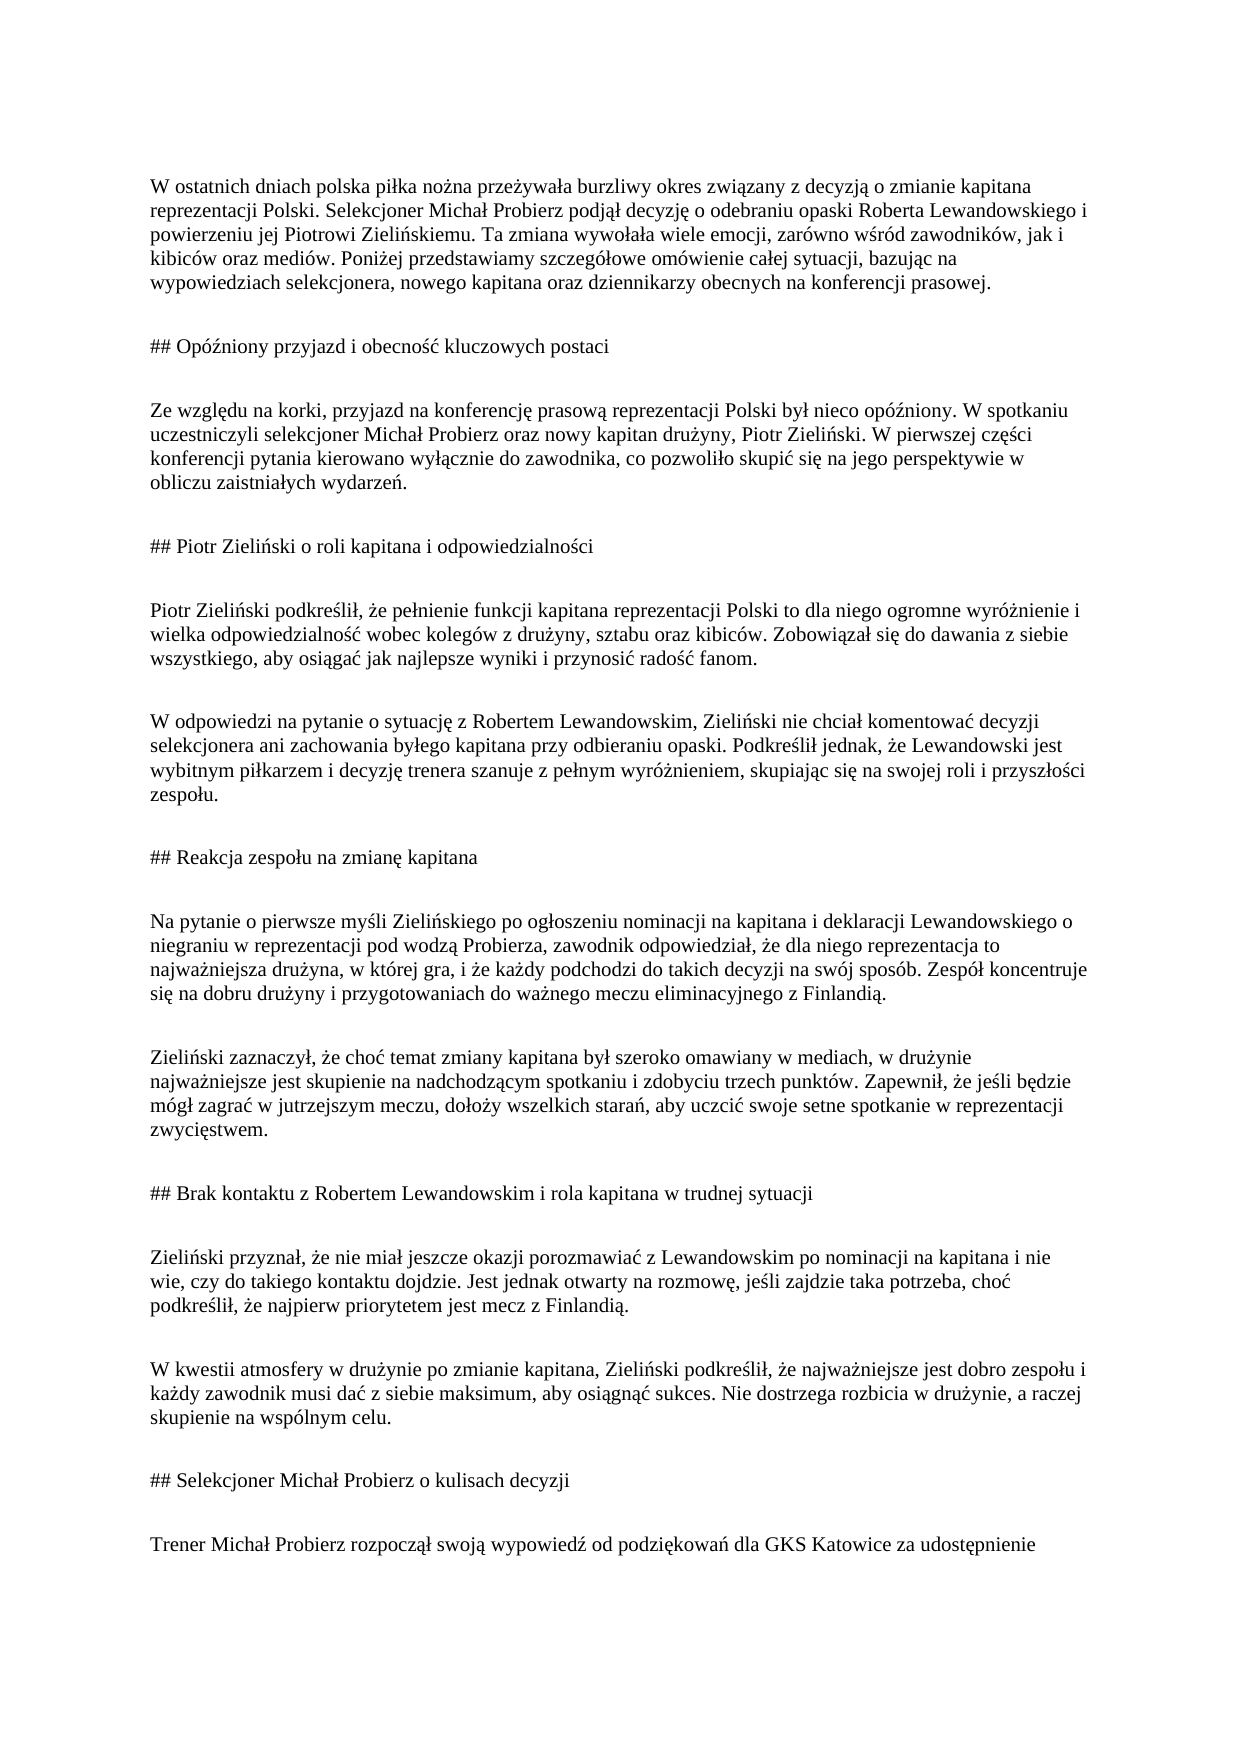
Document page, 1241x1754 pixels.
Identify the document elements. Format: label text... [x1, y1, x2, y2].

text ## Piotr Zieliński o roli kapitana i odpowiedzialności [150, 510, 1090, 558]
text Na pytanie o pierwsze myśli Zielińskiego po ogłoszeniu nominacji na kapitana i deklaracji Lewandowskiego o niegraniu w reprezentacji pod wodzą Probierza, zawodnik odpowiedział, że dla niego reprezentacja to najważniejsza drużyna, w której gra, i że każdy podchodzi do takich decyzji na swój sposób. Zespół koncentruje się na dobru drużyny i przygotowaniach do ważnego meczu eliminacyjnego z Finlandią. [150, 885, 1090, 1005]
text ## Reakcja zespołu na zmianę kapitana [150, 821, 1090, 869]
text ## Brak kontaktu z Robertem Lewandowskim i rola kapitana w trudnej sytuacji [150, 1157, 1090, 1205]
text W ostatnich dniach polska piłka nożna przeżywała burzliwy okres związany z decyzją o zmianie kapitana reprezentacji Polski. Selekcjoner Michał Probierz podjął decyzję o odebraniu opaski Roberta Lewandowskiego i powierzeniu jej Piotrowi Zielińskiemu. Ta zmiana wywołała wiele emocji, zarówno wśród zawodników, jak i kibiców oraz mediów. Poniżej przedstawiamy szczegółowe omówienie całej sytuacji, bazując na wypowiedziach selekcjonera, nowego kapitana oraz dziennikarzy obecnych na konferencji prasowej. [150, 150, 1090, 294]
text Zieliński zaznaczył, że choć temat zmiany kapitana był szeroko omawiany w mediach, w drużynie najważniejsze jest skupienie na nadchodzącym spotkaniu i zdobyciu trzech punktów. Zapewnił, że jeśli będzie mógł zagrać w jutrzejszym meczu, dołoży wszelkich starań, aby uczcić swoje setne spotkanie w reprezentacji zwycięstwem. [150, 1021, 1090, 1141]
text W kwestii atmosfery w drużynie po zmianie kapitana, Zieliński podkreślił, że najważniejsze jest dobro zespołu i każdy zawodnik musi dać z siebie maksimum, aby osiągnąć sukces. Nie dostrzega rozbicia w drużynie, a raczej skupienie na wspólnym celu. [150, 1332, 1090, 1429]
text ## Selekcjoner Michał Probierz o kulisach decyzji [150, 1444, 1090, 1492]
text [150, 1508, 1090, 1556]
text Piotr Zieliński podkreślił, że pełnienie funkcji kapitana reprezentacji Polski to dla niego ogromne wyróżnienie i wielka odpowiedzialność wobec kolegów z drużyny, sztabu oraz kibiców. Zobowiązał się do dawania z siebie wszystkiego, aby osiągać jak najlepsze wyniki i przynosić radość fanom. [150, 573, 1090, 670]
text ## Opóźniony przyjazd i obecność kluczowych postaci [150, 310, 1090, 358]
text W odpowiedzi na pytanie o sytuację z Robertem Lewandowskim, Zieliński nie chciał komentować decyzji selekcjonera ani zachowania byłego kapitana przy odbieraniu opaski. Podkreślił jednak, że Lewandowski jest wybitnym piłkarzem i decyzję trenera szanuje z pełnym wyróżnieniem, skupiając się na swojej roli i przyszłości zespołu. [150, 685, 1090, 806]
text Ze względu na korki, przyjazd na konferencję prasową reprezentacji Polski był nieco opóźniony. W spotkaniu uczestniczyli selekcjoner Michał Probierz oraz nowy kapitan drużyny, Piotr Zieliński. W pierwszej części konferencji pytania kierowano wyłącznie do zawodnika, co pozwoliło skupić się na jego perspektywie w obliczu zaistniałych wydarzeń. [150, 374, 1090, 494]
text Zieliński przyznał, że nie miał jeszcze okazji porozmawiać z Lewandowskim po nominacji na kapitana i nie wie, czy do takiego kontaktu dojdzie. Jest jednak otwarty na rozmowę, jeśli zajdzie taka potrzeba, choć podkreślił, że najpierw priorytetem jest mecz z Finlandią. [150, 1221, 1090, 1317]
